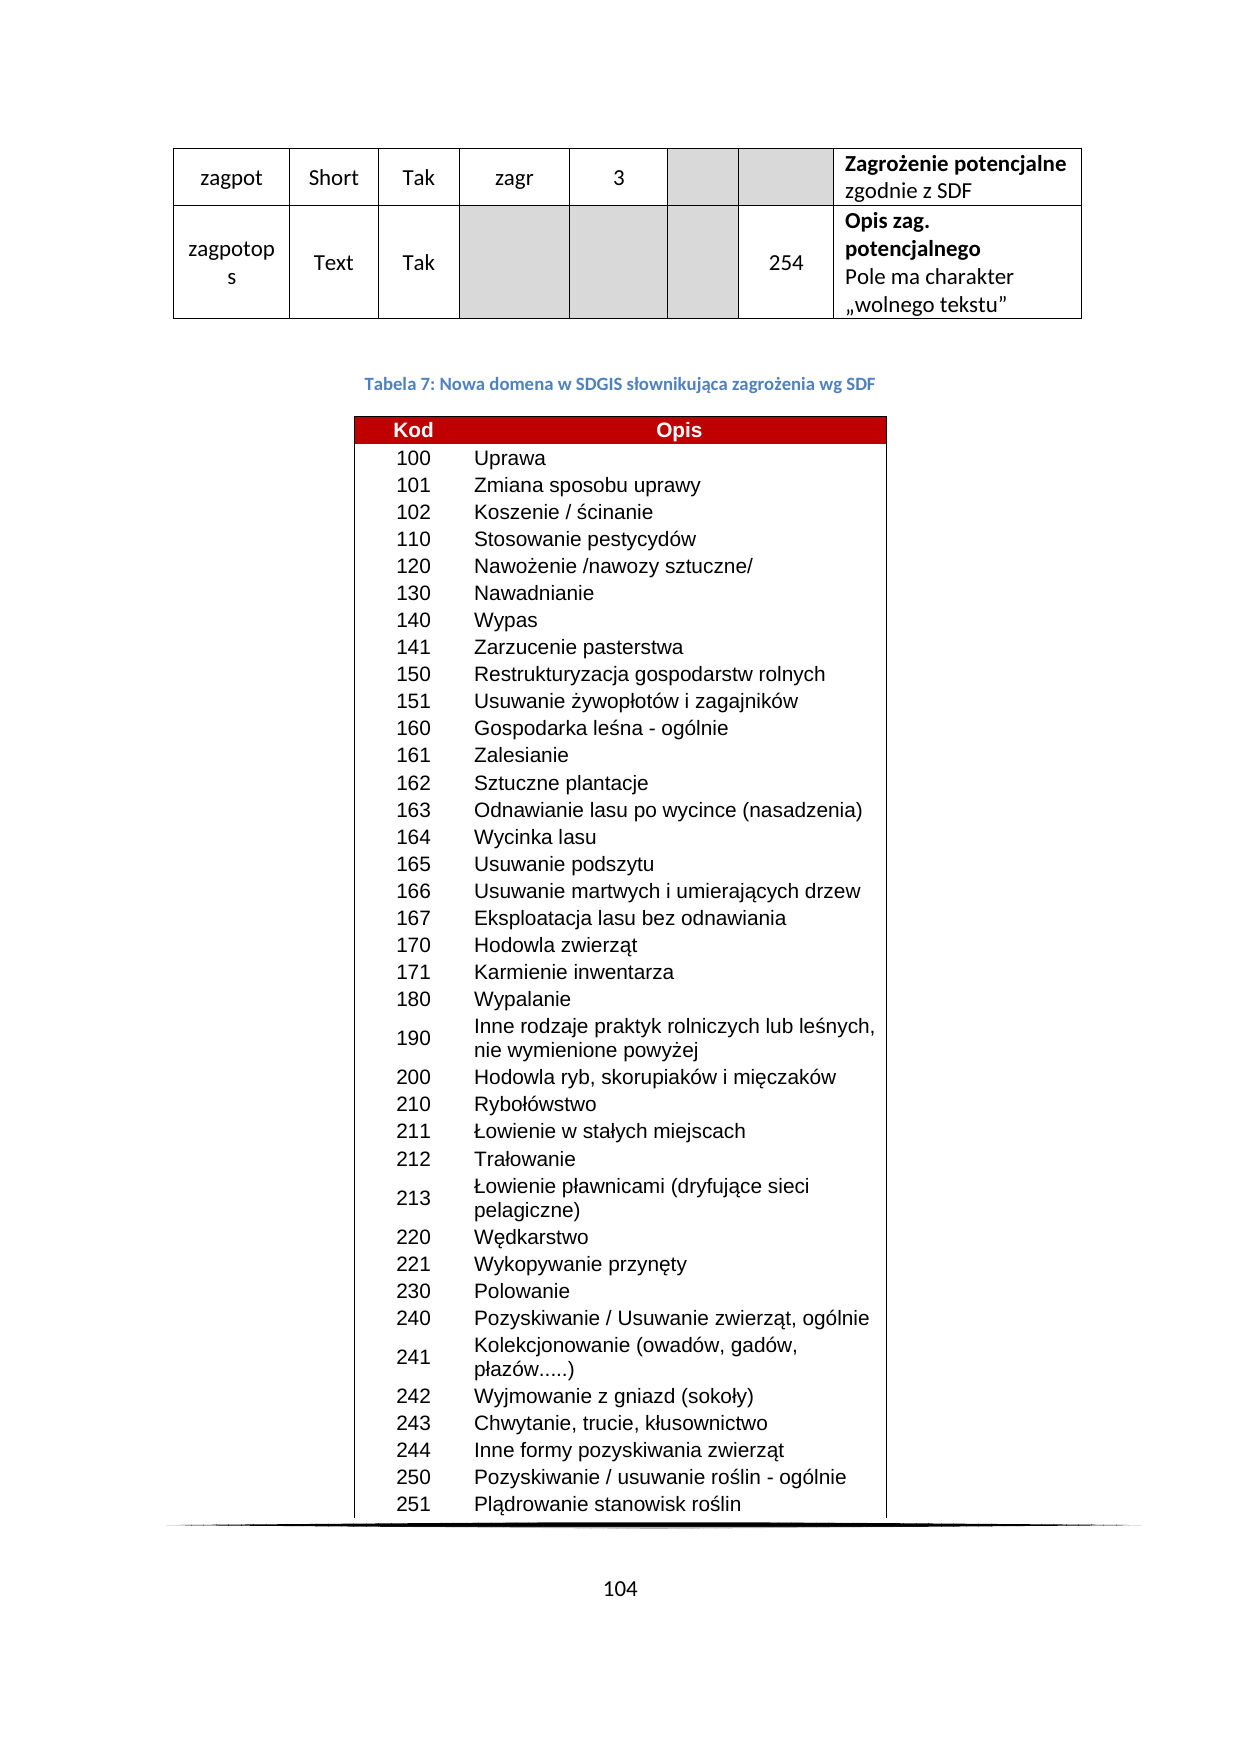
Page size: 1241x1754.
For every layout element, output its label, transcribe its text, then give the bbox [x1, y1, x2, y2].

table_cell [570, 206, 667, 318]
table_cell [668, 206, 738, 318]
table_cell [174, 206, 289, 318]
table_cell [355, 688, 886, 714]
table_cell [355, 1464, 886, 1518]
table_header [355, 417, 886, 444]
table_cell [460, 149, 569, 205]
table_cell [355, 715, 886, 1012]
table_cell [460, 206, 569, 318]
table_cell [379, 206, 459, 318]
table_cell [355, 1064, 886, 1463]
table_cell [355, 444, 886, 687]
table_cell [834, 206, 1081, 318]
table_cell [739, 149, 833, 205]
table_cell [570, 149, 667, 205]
picture [166, 1521, 1142, 1529]
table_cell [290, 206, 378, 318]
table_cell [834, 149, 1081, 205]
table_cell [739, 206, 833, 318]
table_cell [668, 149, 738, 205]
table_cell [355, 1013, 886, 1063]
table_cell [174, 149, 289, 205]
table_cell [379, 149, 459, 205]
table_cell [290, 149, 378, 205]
